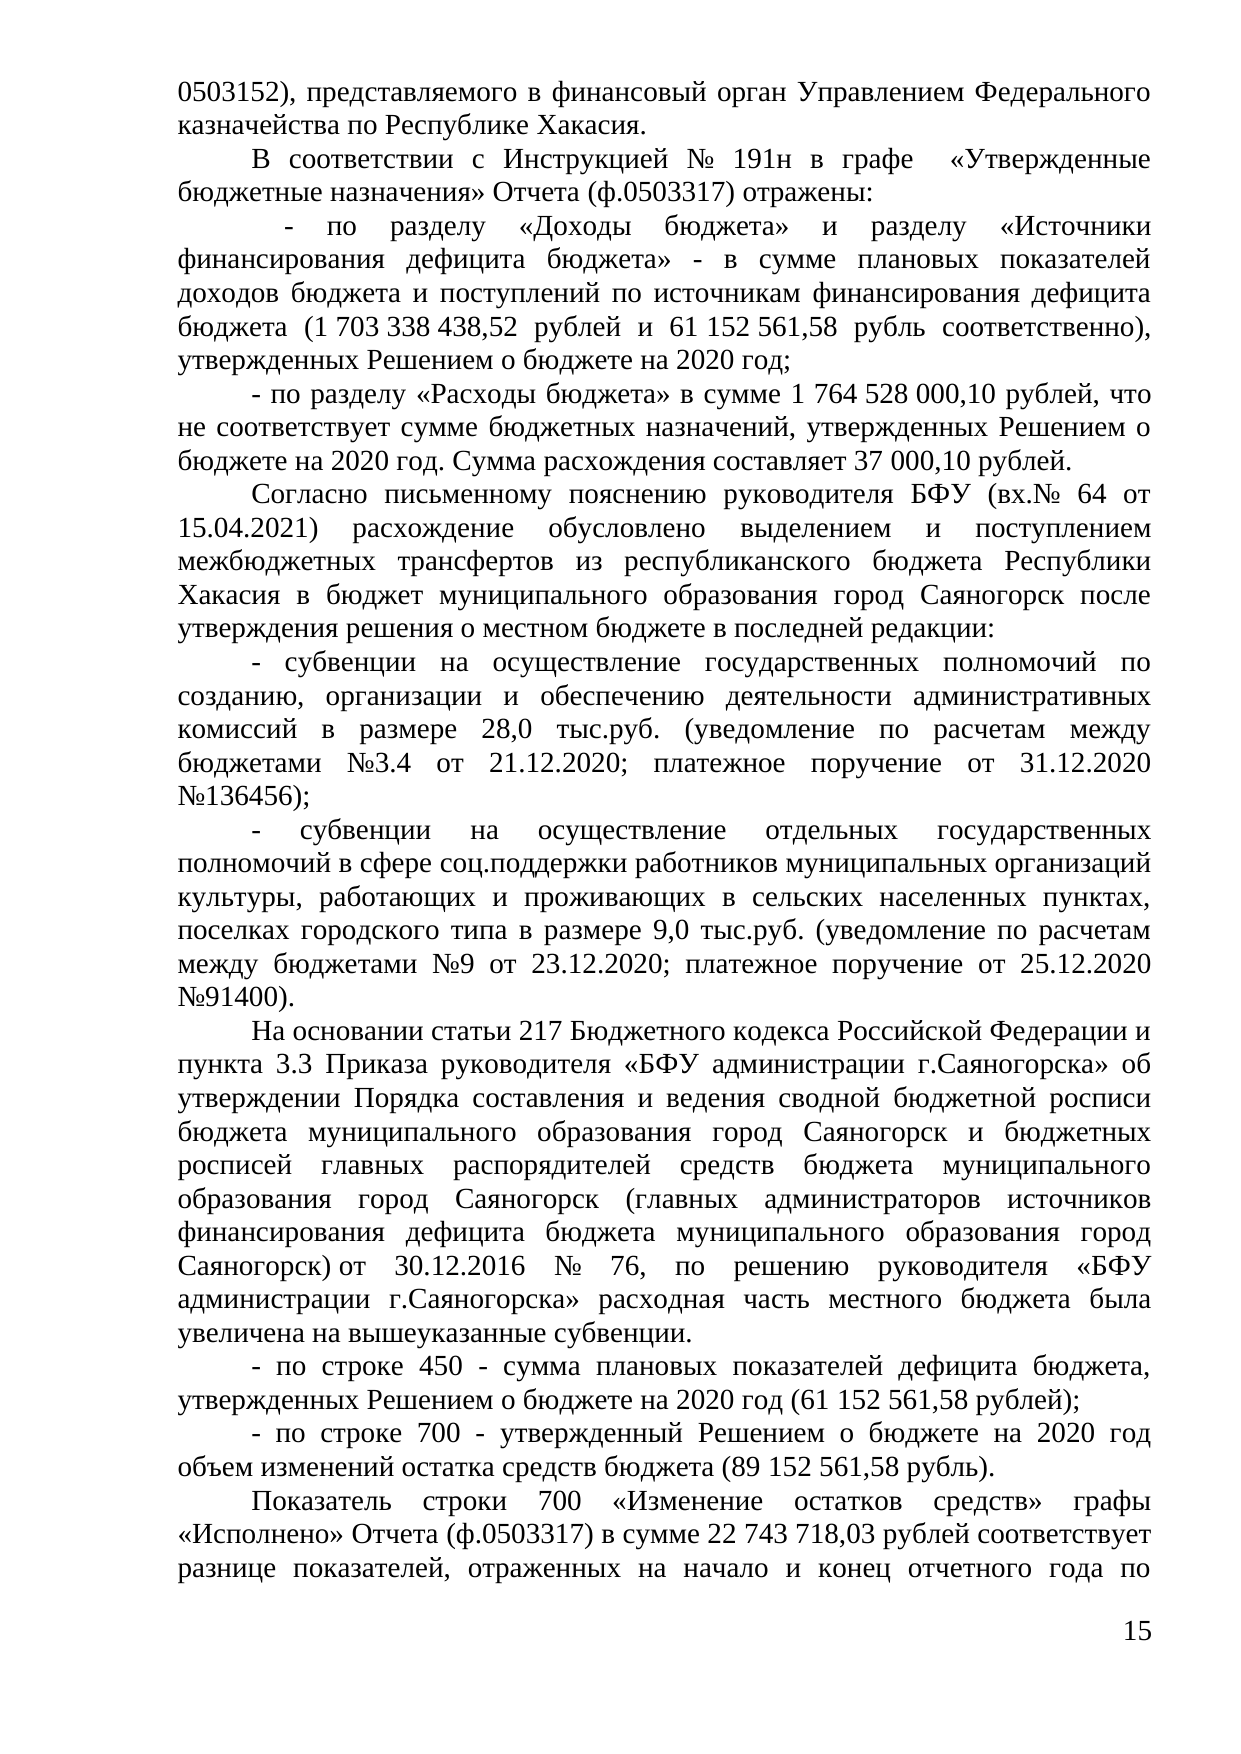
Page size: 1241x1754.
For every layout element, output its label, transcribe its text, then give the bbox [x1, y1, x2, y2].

text Согласно письменному пояснению руководителя БФУ (вх.№ 64 от 15.04.2021) расхождение обусловлено выделением и поступлением межбюджетных трансфертов из республиканского бюджета Республики Хакасия в бюджет муниципального образования город Саяногорск после утверждения решения о местном бюджете в последней редакции: [177, 476, 1152, 644]
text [177, 1483, 1152, 1583]
text - субвенции на осуществление государственных полномочий по созданию, организации и обеспечению деятельности административных комиссий в размере 28,0 тыс.руб. (уведомление по расчетам между бюджетами №3.4 от 21.12.2020; платежное поручение от 31.12.2020 №136456); [177, 644, 1152, 812]
text - по разделу «Расходы бюджета» в сумме 1 764 528 000,10 рублей, что не соответствует сумме бюджетных назначений, утвержденных Решением о бюджете на 2020 год. Сумма расхождения составляет 37 000,10 рублей. [177, 376, 1152, 476]
text - субвенции на осуществление отдельных государственных полномочий в сфере соц.поддержки работников муниципальных организаций культуры, работающих и проживающих в сельских населенных пунктах, поселках городского типа в размере 9,0 тыс.руб. (уведомление по расчетам между бюджетами №9 от 23.12.2020; платежное поручение от 25.12.2020 №91400). [177, 812, 1152, 1013]
text - по строке 700 - утвержденный Решением о бюджете на 2020 год объем изменений остатка средств бюджета (89 152 561,58 рубль). [177, 1416, 1152, 1483]
text В соответствии с Инструкцией № 191н в графе «Утвержденные бюджетные назначения» Отчета (ф.0503317) отражены: [177, 141, 1152, 208]
text На основании статьи 217 Бюджетного кодекса Российской Федерации и пункта 3.3 Приказа руководителя «БФУ администрации г.Саяногорска» об утверждении Порядка составления и ведения сводной бюджетной росписи бюджета муниципального образования город Саяногорск и бюджетных росписей главных распорядителей средств бюджета муниципального образования город Саяногорск (главных администраторов источников финансирования дефицита бюджета муниципального образования город Саяногорск) от 30.12.2016 № 76, по решению руководителя «БФУ администрации г.Саяногорска» расходная часть местного бюджета была увеличена на вышеуказанные субвенции. [177, 1013, 1152, 1348]
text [177, 74, 1152, 141]
text - по строке 450 - сумма плановых показателей дефицита бюджета, утвержденных Решением о бюджете на 2020 год (61 152 561,58 рублей); [177, 1348, 1152, 1416]
text - по разделу «Доходы бюджета» и разделу «Источники финансирования дефицита бюджета» - в сумме плановых показателей доходов бюджета и поступлений по источникам финансирования дефицита бюджета (1 703 338 438,52 рублей и 61 152 561,58 рубль соответственно), утвержденных Решением о бюджете на 2020 год; [177, 208, 1152, 376]
